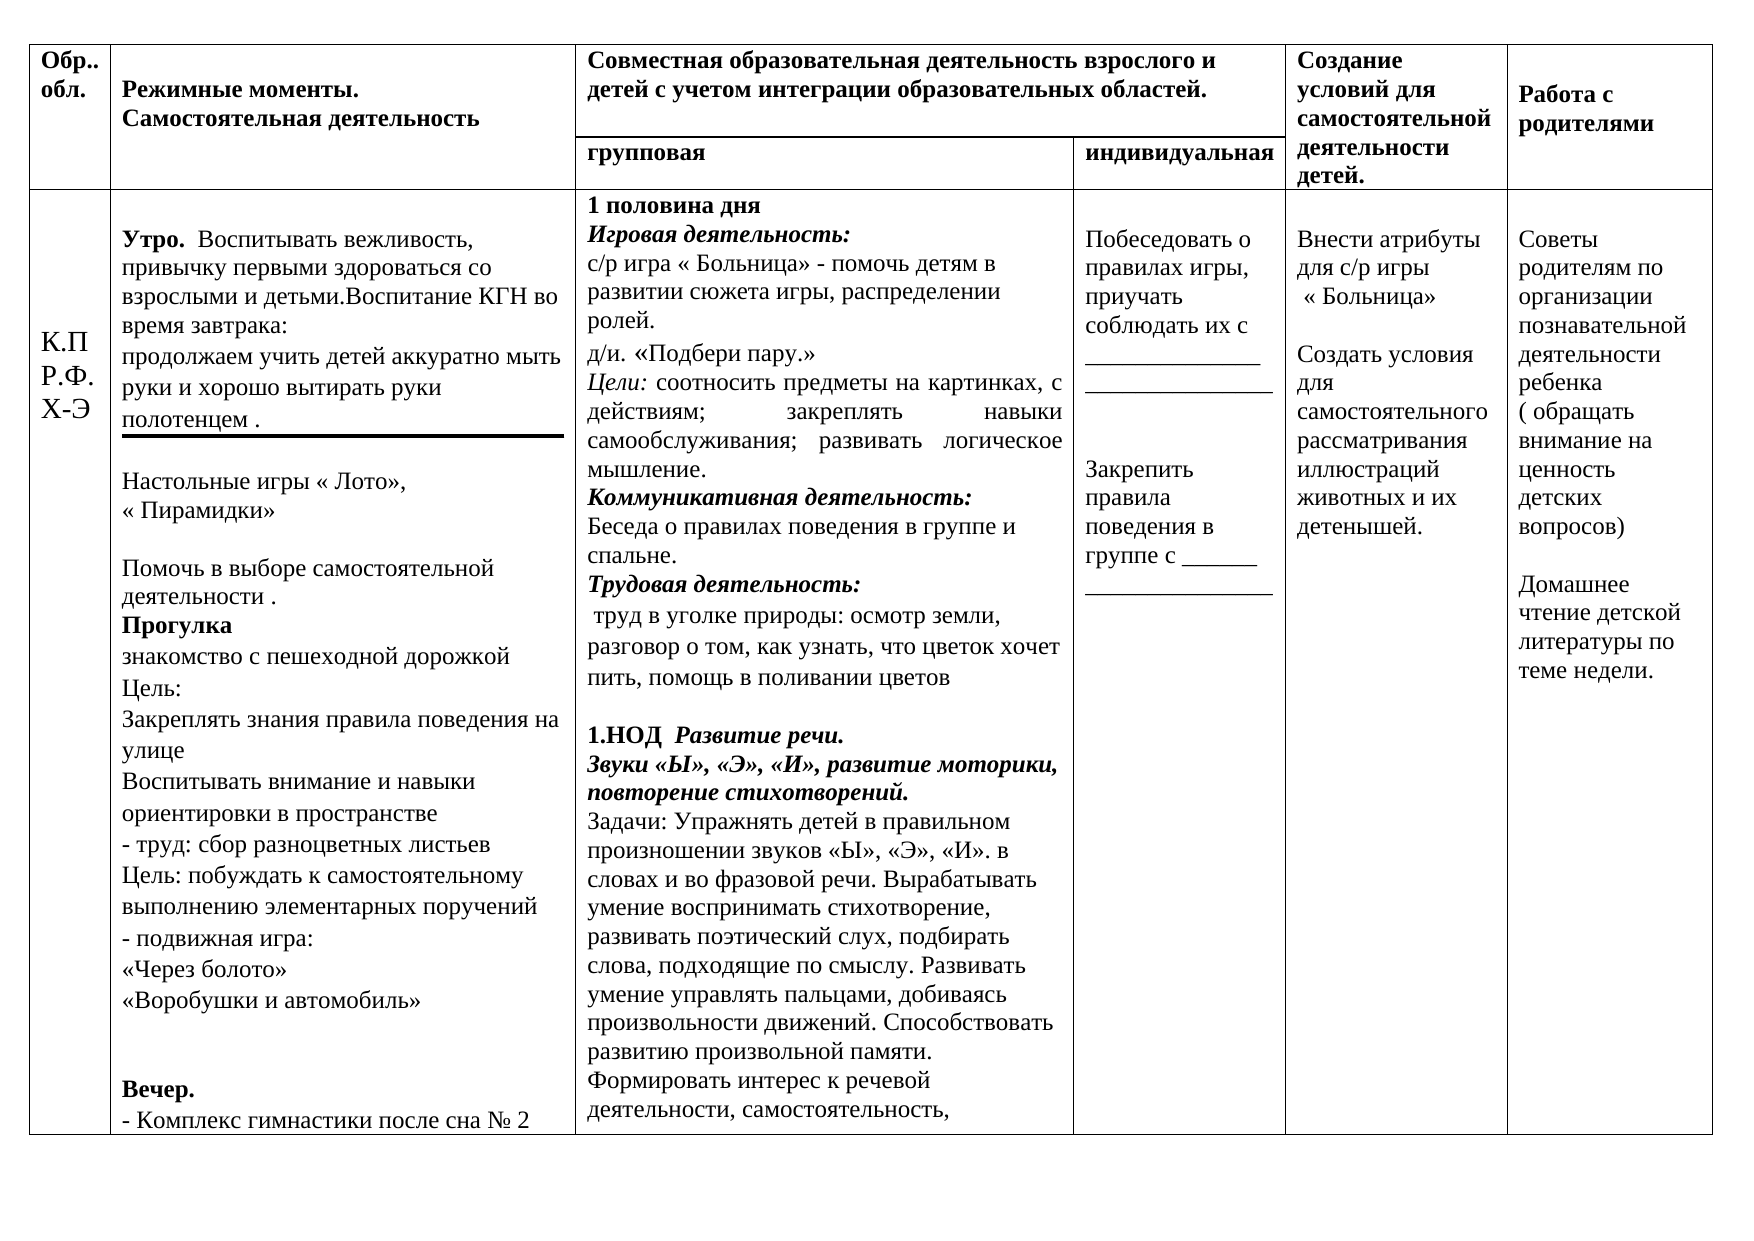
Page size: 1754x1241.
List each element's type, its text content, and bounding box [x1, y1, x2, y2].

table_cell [1074, 190, 1285, 1134]
table_cell К.П Р.Ф. Х-Э [30, 190, 110, 1134]
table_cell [1286, 190, 1507, 1134]
table_cell индивидуальная [1074, 138, 1285, 189]
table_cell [111, 190, 575, 1134]
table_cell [576, 190, 1073, 1134]
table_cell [1508, 190, 1712, 1134]
table_cell групповая [576, 138, 1073, 189]
table_cell Обр.. обл. [30, 45, 110, 189]
table_cell Создание условий для самостоятельной деятельности детей. [1286, 45, 1507, 189]
table_cell Режимные моменты. Самостоятельная деятельность [111, 45, 575, 189]
table_cell Работа с родителями [1508, 45, 1712, 189]
table_cell Совместная образовательная деятельность взрослого и детей с учетом интеграции образовательных областей. [576, 45, 1285, 136]
